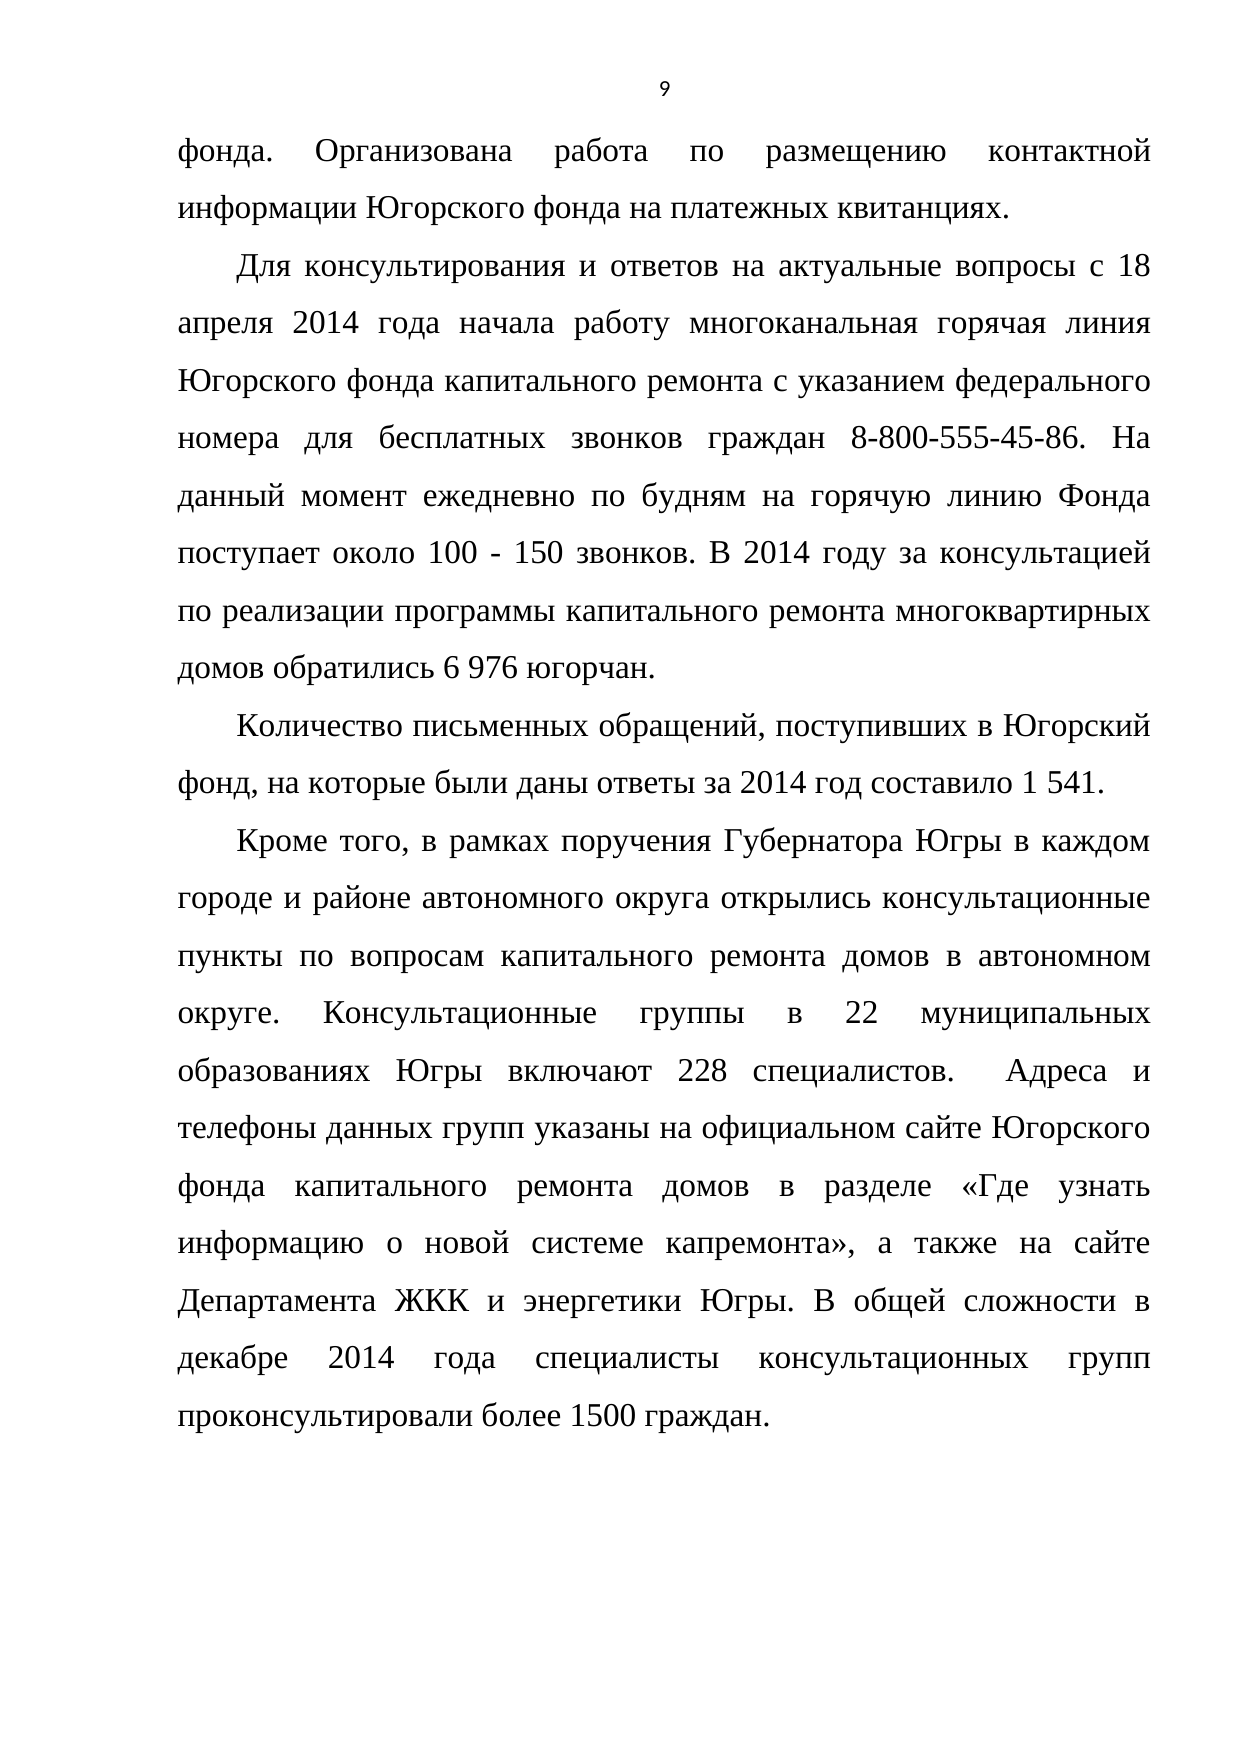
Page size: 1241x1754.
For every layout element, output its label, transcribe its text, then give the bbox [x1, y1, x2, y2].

text Кроме того, в рамках поручения Губернатора Югры в каждом городе и районе автономного округа открылись консультационные пункты по вопросам капитального ремонта домов в автономном округе. Консультационные группы в 22 муниципальных образованиях Югры включают 228 специалистов. Адреса и телефоны данных групп указаны на официальном сайте Югорского фонда капитального ремонта домов в разделе «Где узнать информацию о новой системе капремонта», а также на сайте Департамента ЖКК и энергетики Югры. В общей сложности в декабре 2014 года специалисты консультационных групп проконсультировали более 1500 граждан. [177, 820, 1152, 1433]
text Для консультирования и ответов на актуальные вопросы с 18 апреля 2014 года начала работу многоканальная горячая линия Югорского фонда капитального ремонта с указанием федерального номера для бесплатных звонков граждан 8-800-555-45-86. На данный момент ежедневно по будням на горячую линию Фонда поступает около 100 - 150 звонков. В 2014 году за консультацией по реализации программы капитального ремонта многоквартирных домов обратились 6 976 югорчан. [177, 245, 1152, 686]
text Количество письменных обращений, поступивших в Югорский фонд, на которые были даны ответы за 2014 год составило 1 541. [177, 705, 1152, 801]
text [177, 130, 1152, 226]
